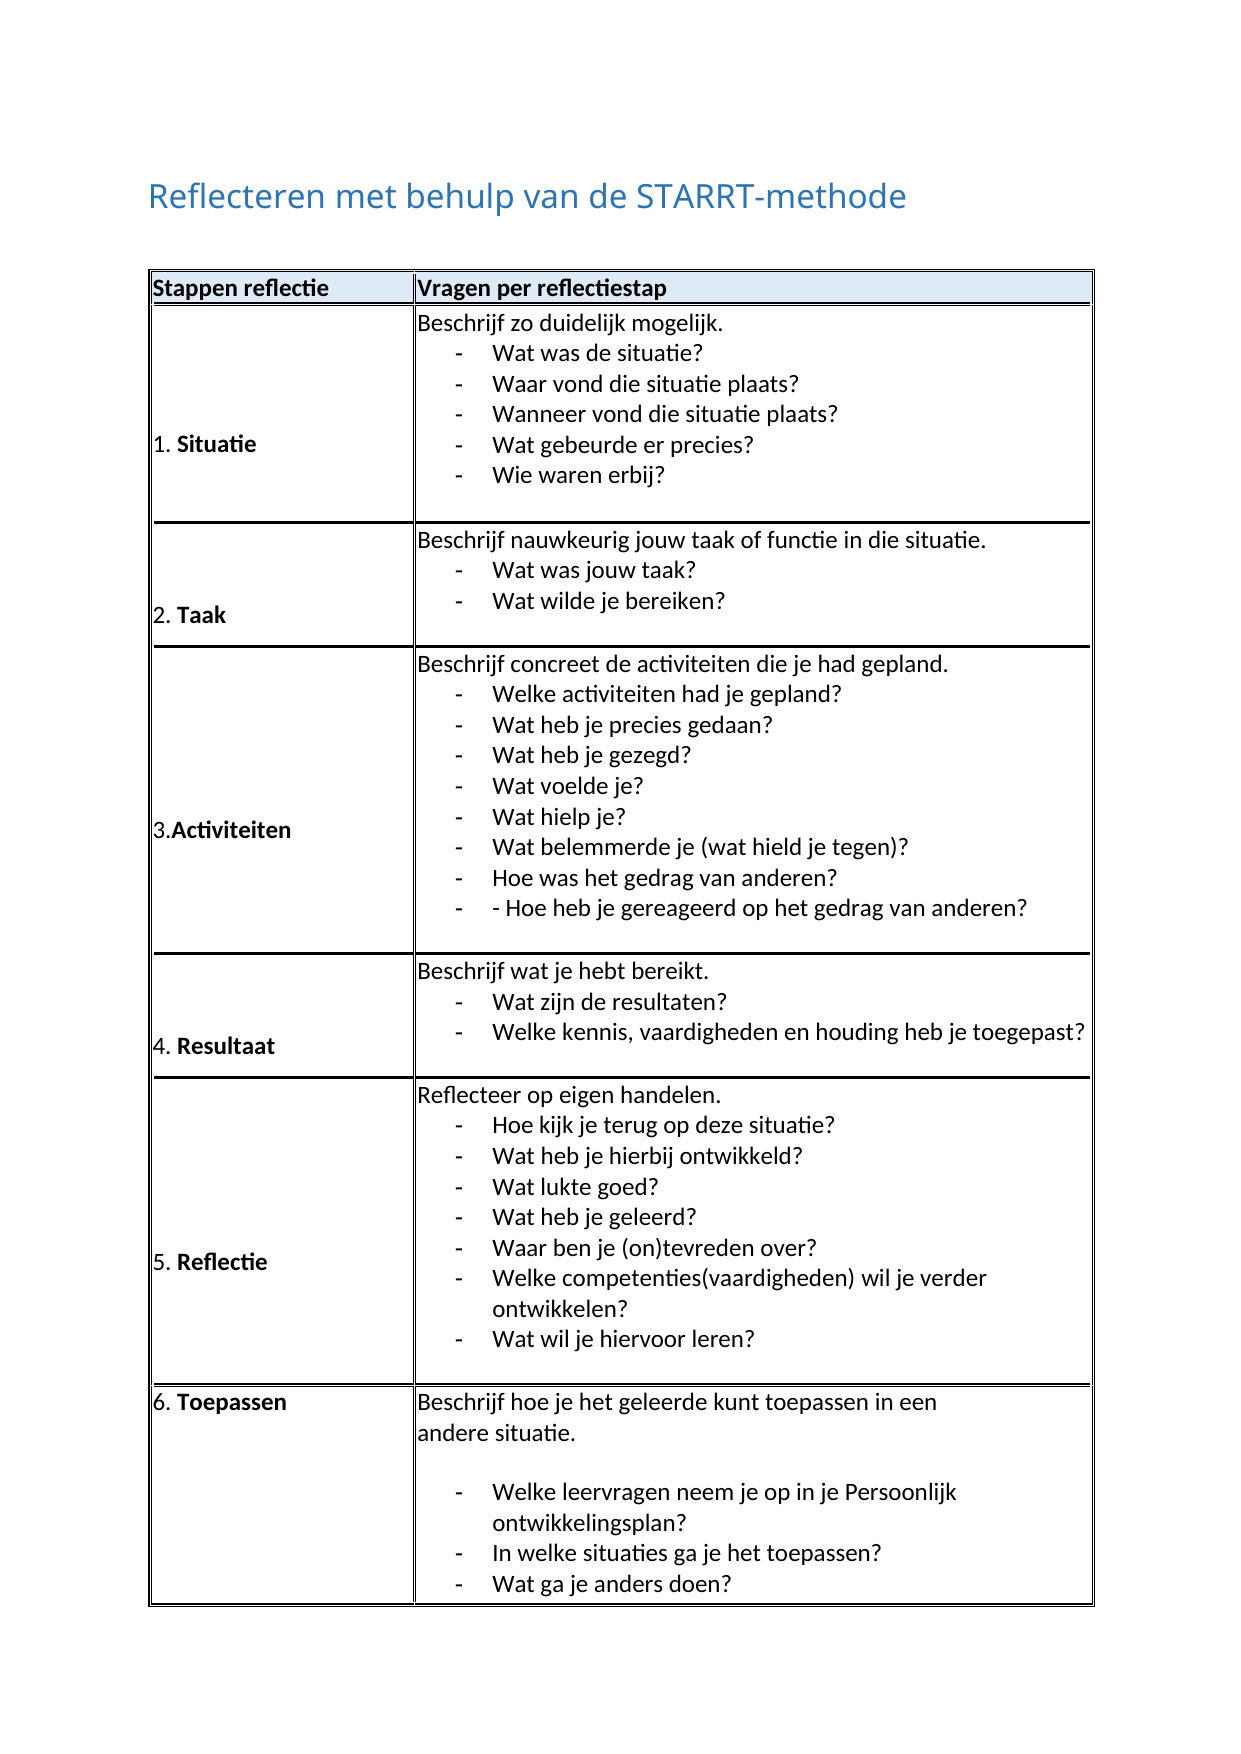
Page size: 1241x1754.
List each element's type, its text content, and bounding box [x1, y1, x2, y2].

table_header Vragen per reflectiestap [415, 272, 1092, 302]
table_cell Reflecteer op eigen handelen. Hoe kijk je terug op deze situatie? Wat heb je hierbij ontwikkeld? Wat lukte goed? Wat heb je geleerd? Waar ben je (on)tevreden over? Welke competenties(vaardigheden) wil je verder ontwikkelen? Wat wil je hiervoor leren? [416, 1076, 1092, 1383]
table_cell 2. Taak [152, 521, 413, 645]
table_cell 5. Reflectie [152, 1076, 413, 1383]
table_cell 6. Toepassen [152, 1383, 415, 1603]
table_header Stappen reflectie [152, 272, 415, 302]
table_cell 4. Resultaat [152, 952, 413, 1076]
table_cell Beschrijf wat je hebt bereikt. Wat zijn de resultaten? Welke kennis, vaardigheden en houding heb je toegepast? [416, 952, 1092, 1076]
table_cell 3.Activiteiten [152, 645, 413, 952]
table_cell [415, 1383, 1092, 1603]
subtitle Reflecteren met behulp van de STARRT-methode [148, 173, 1093, 218]
table_cell 1. Situatie [152, 302, 413, 521]
table_cell Beschrijf zo duidelijk mogelijk. Wat was de situatie? Waar vond die situatie plaats? Wanneer vond die situatie plaats? Wat gebeurde er precies? Wie waren erbij? [416, 302, 1092, 521]
table_cell Beschrijf nauwkeurig jouw taak of functie in die situatie. Wat was jouw taak? Wat wilde je bereiken? [416, 521, 1092, 645]
table_cell Beschrijf concreet de activiteiten die je had gepland. Welke activiteiten had je gepland? Wat heb je precies gedaan? Wat heb je gezegd? Wat voelde je? Wat hielp je? Wat belemmerde je (wat hield je tegen)? Hoe was het gedrag van anderen? - Hoe heb je gereageerd op het gedrag van anderen? [416, 645, 1092, 952]
